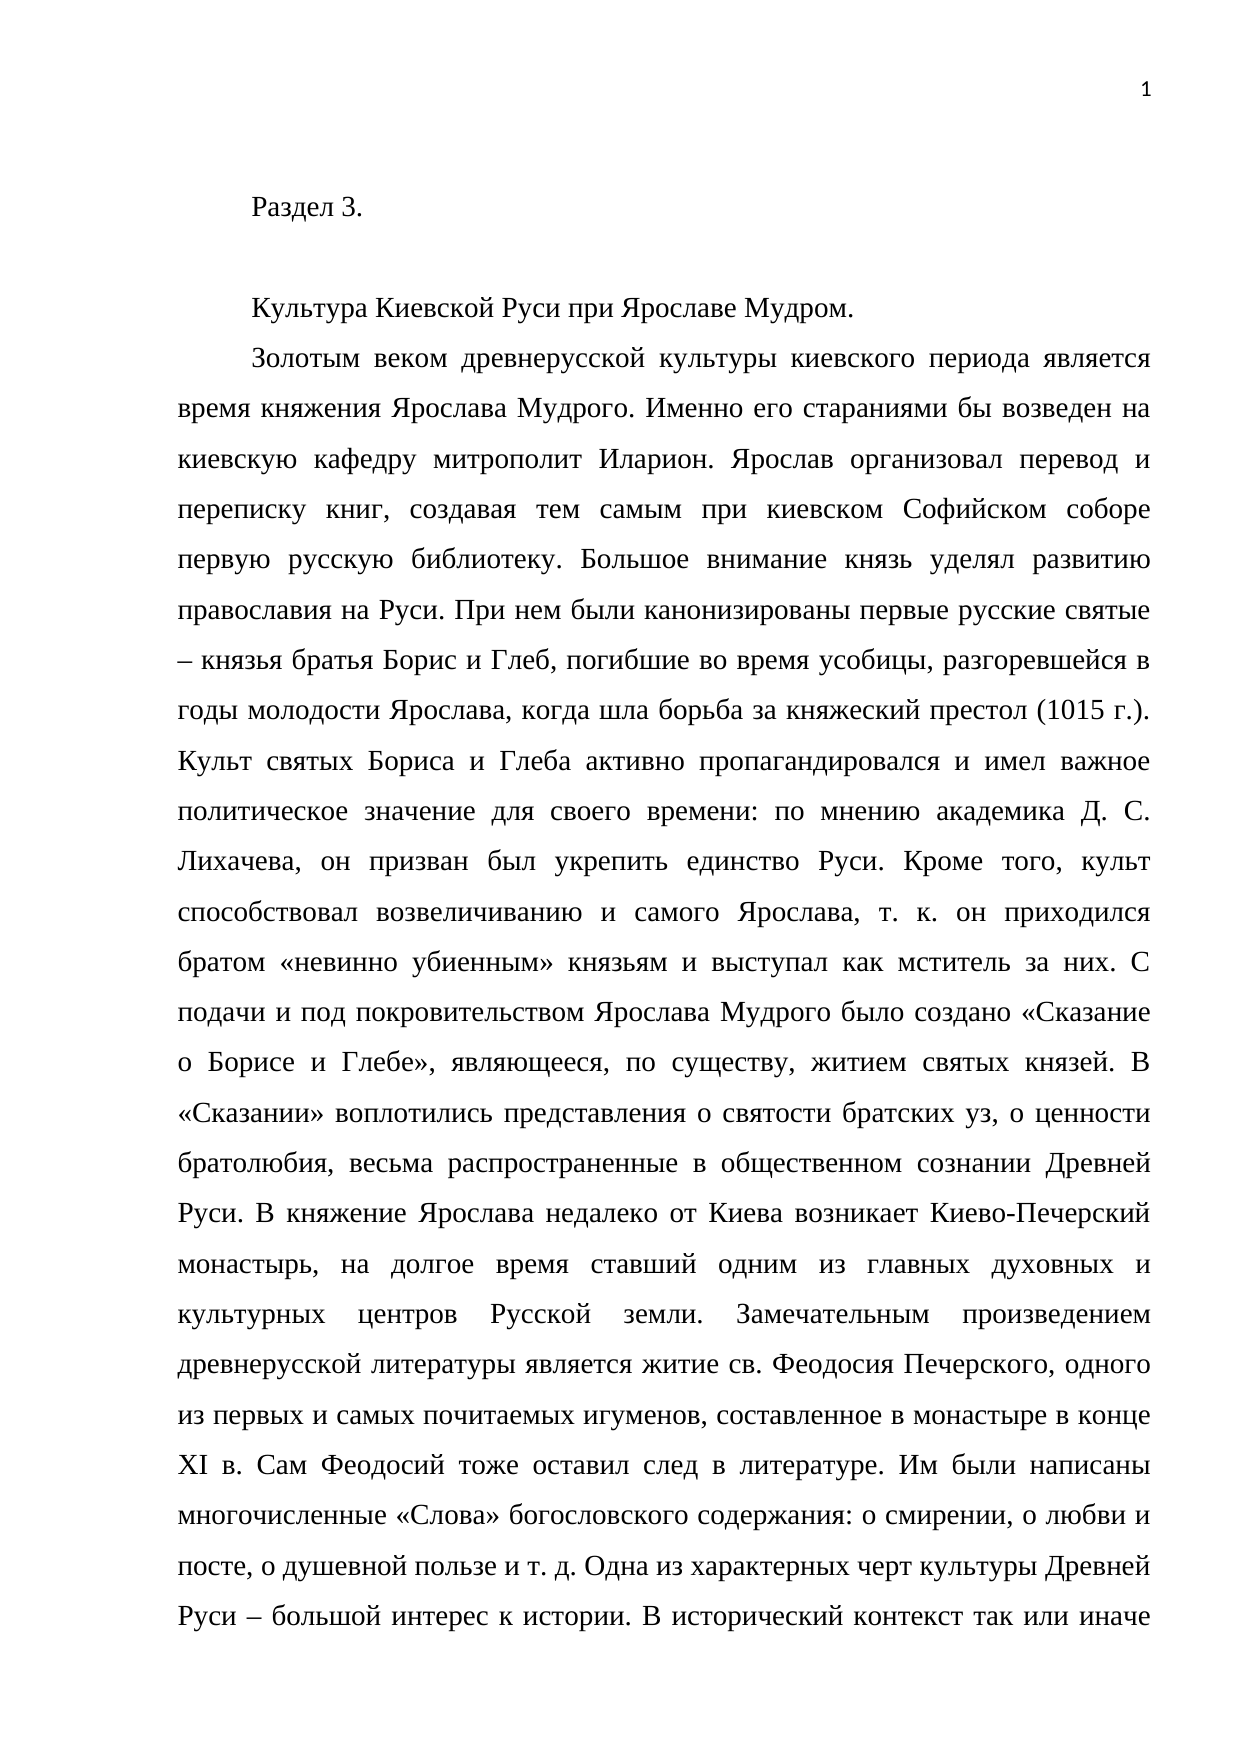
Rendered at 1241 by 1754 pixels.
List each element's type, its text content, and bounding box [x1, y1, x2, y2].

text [177, 340, 1152, 1632]
text Культура Киевской Руси при Ярославе Мудром. [177, 290, 1152, 323]
text Раздел 3. [177, 189, 1152, 223]
